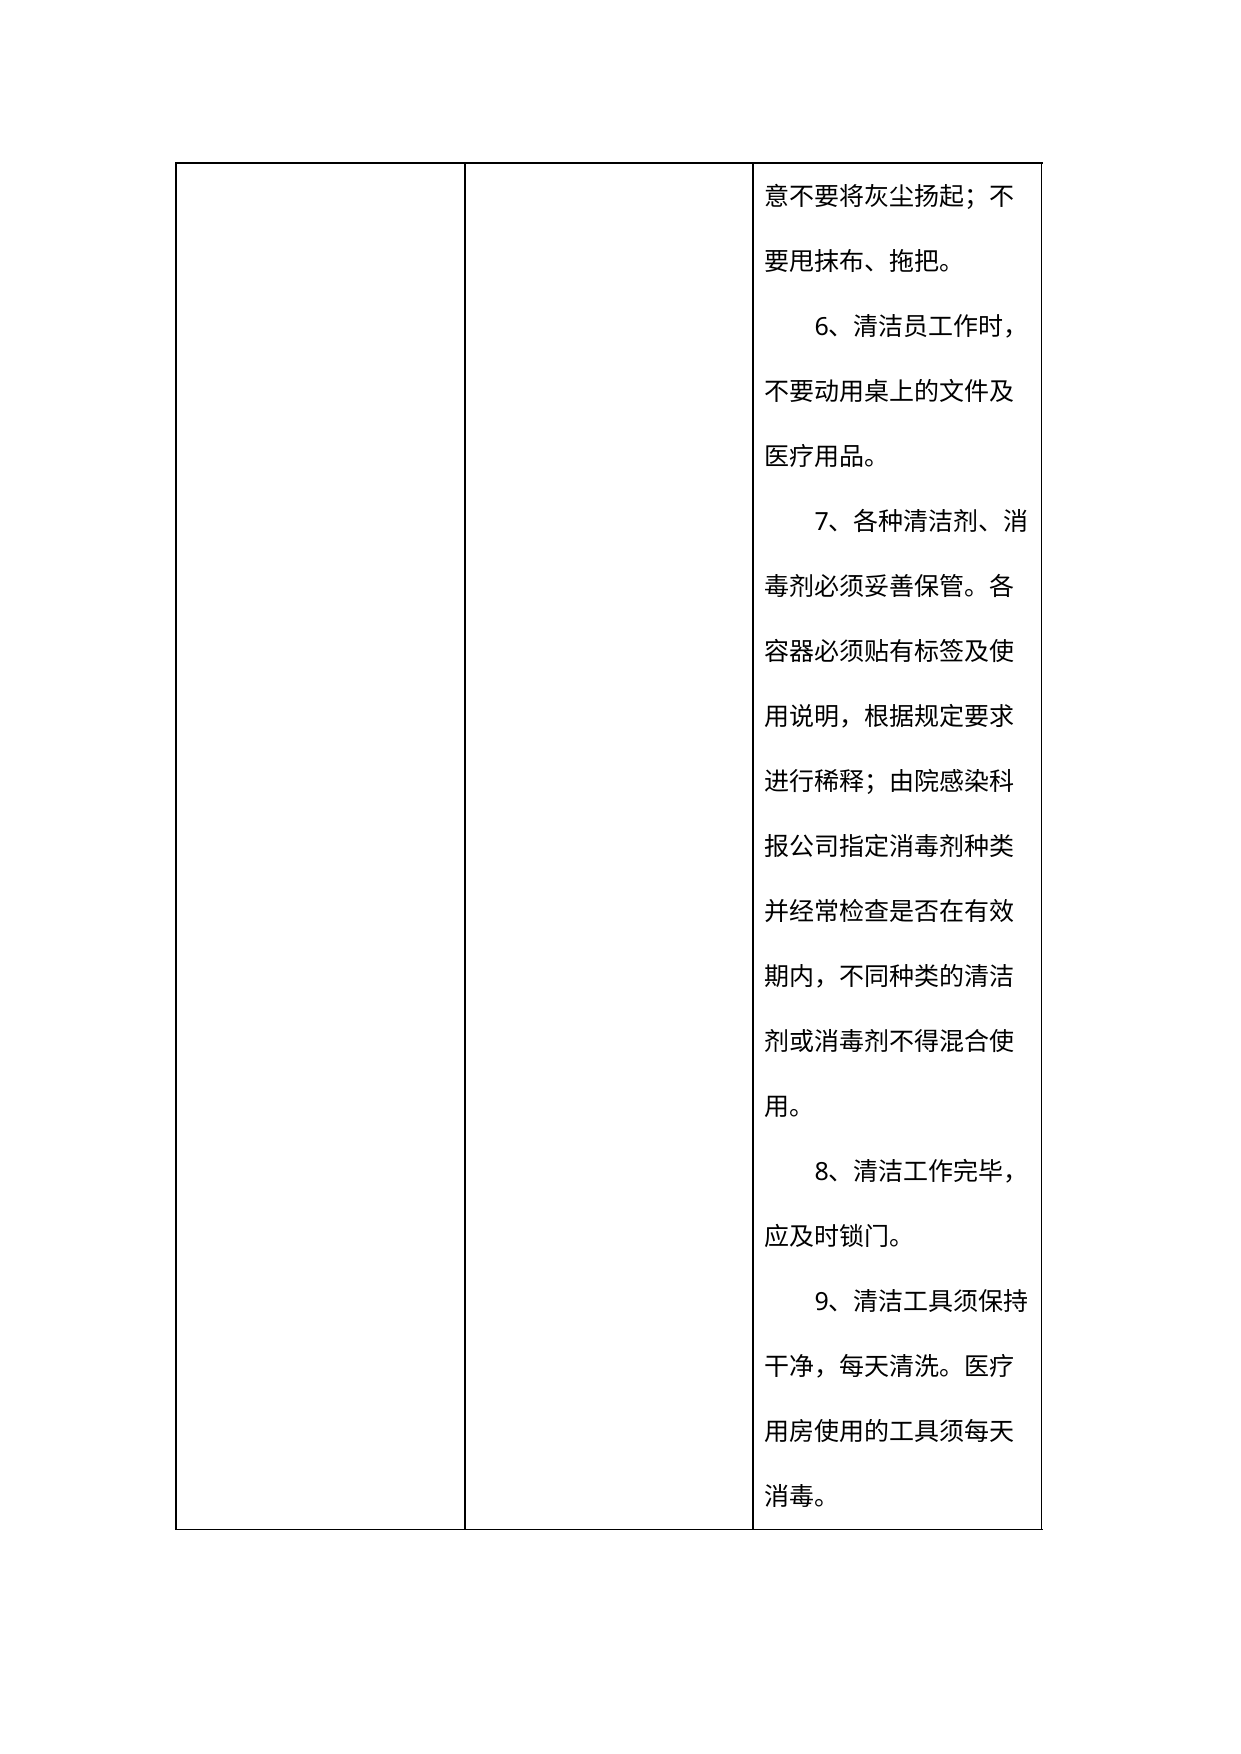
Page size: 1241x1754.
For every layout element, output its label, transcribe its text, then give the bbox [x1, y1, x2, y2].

table_cell 1 [177, 164, 464, 1528]
table_cell [466, 164, 752, 1528]
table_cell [754, 164, 1041, 1528]
